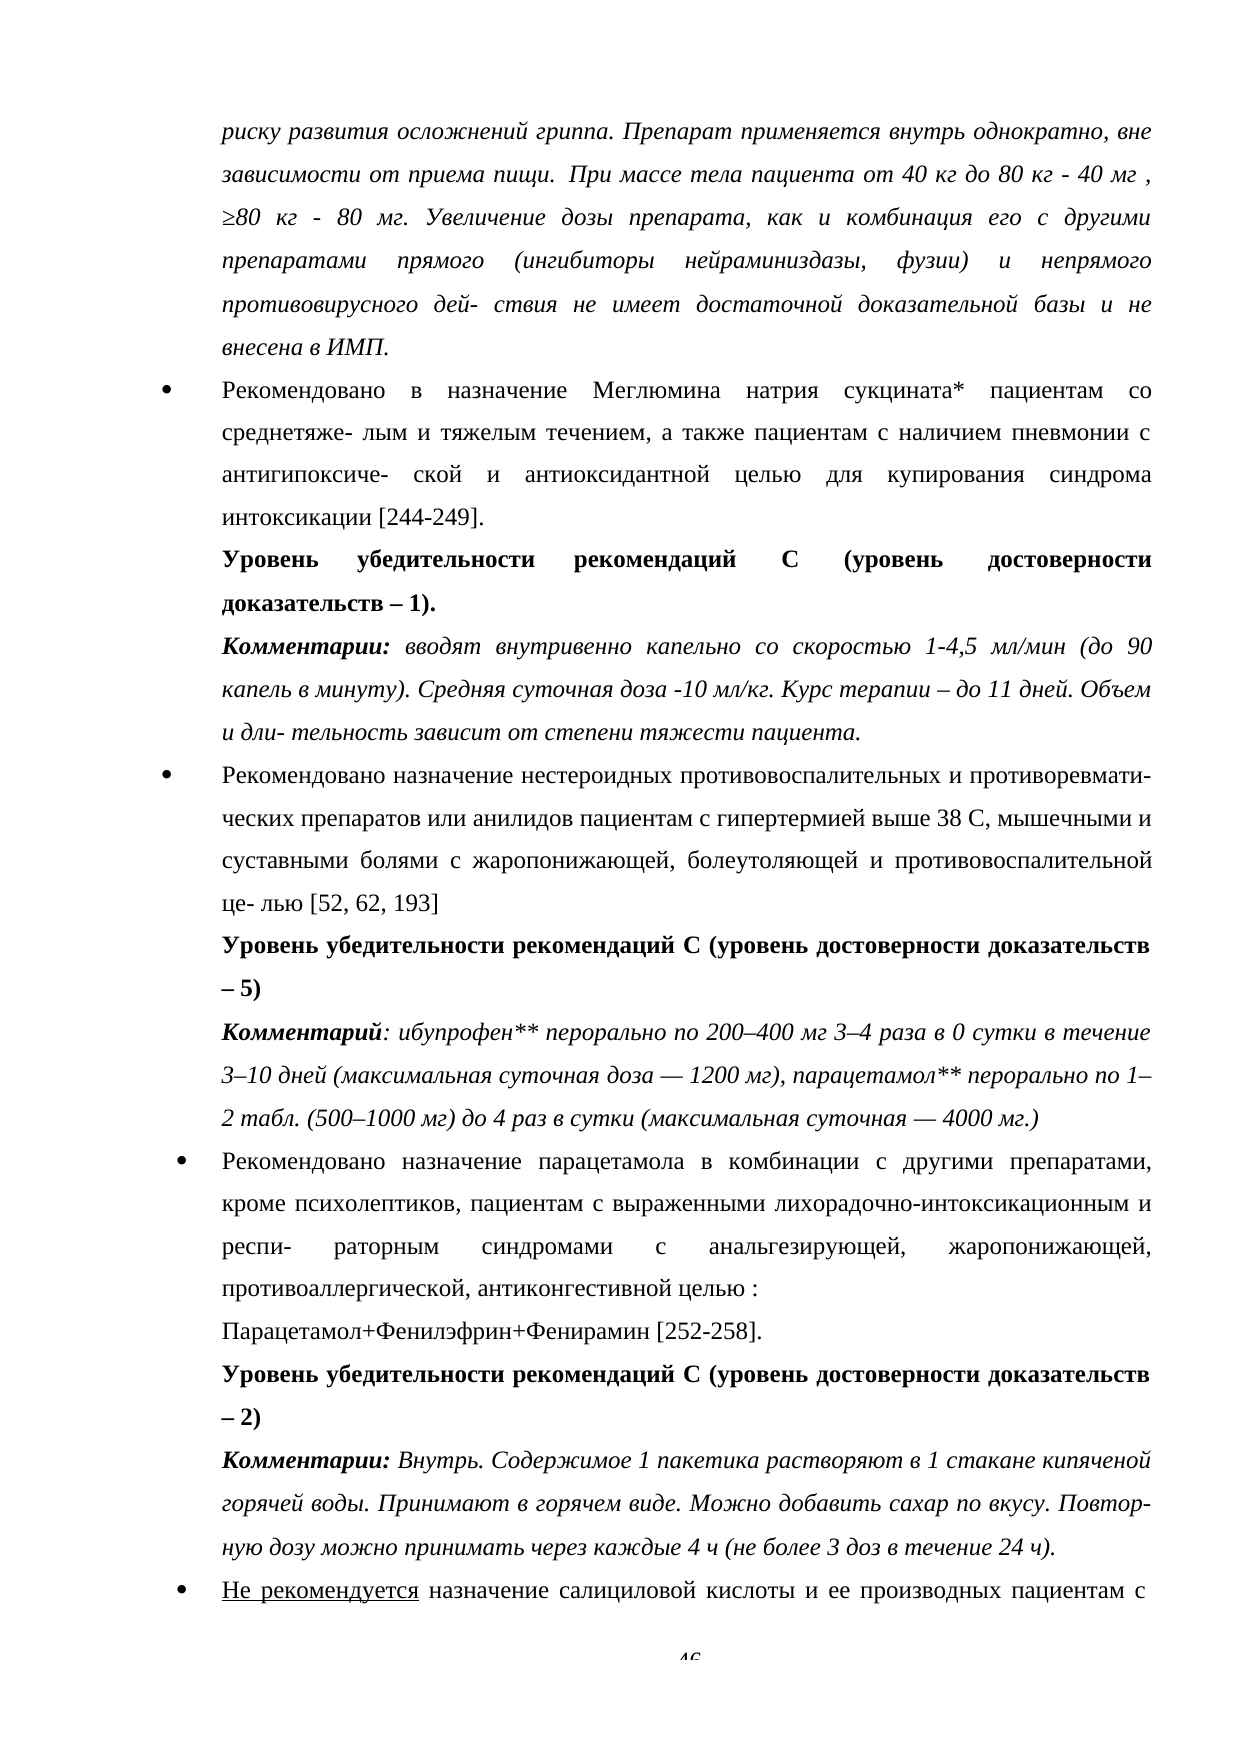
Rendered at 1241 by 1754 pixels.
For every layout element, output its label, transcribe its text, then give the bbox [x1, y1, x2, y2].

text риску развития осложнений гриппа. Препарат применяется внутрь однократно, вне зависимости от приема пищи. При массе тела пациента от 40 кг до 80 кг - 40 мг , ≥80 кг - 80 мг. Увеличение дозы препарата, как и комбинация его с другими препаратами прямого (ингибиторы нейраминиздазы, фузии) и непрямого противовирусного дей- ствия не имеет достаточной доказательной базы и не внесена в ИМП. [222, 116, 1152, 361]
list Рекомендовано в назначение Меглюмина натрия сукцината* пациентам со среднетяже- лым и тяжелым течением, а также пациентам с наличием пневмонии с антигипоксиче- ской и антиоксидантной целью для купирования синдрома интоксикации [244-249]. [162, 375, 1152, 530]
text Уровень убедительности рекомендаций C (уровень достоверности доказательств [221, 930, 1213, 959]
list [177, 1575, 1147, 1603]
text Комментарии: Внутрь. Содержимое 1 пакетика растворяют в 1 стакане кипяченой горячей воды. Принимают в горячем виде. Можно добавить сахар по вкусу. Повтор- ную дозу можно принимать через каждые 4 ч (не более 3 доз в течение 24 ч). [222, 1445, 1152, 1560]
list Рекомендовано назначение парацетамола в комбинации с другими препаратами, кроме психолептиков, пациентам с выраженными лихорадочно-интоксикационным и респи- раторным синдромами с анальгезирующей, жаропонижающей, противоаллергической, антиконгестивной целью : [177, 1146, 1152, 1302]
list Рекомендовано назначение нестероидных противовоспалительных и противоревмати- ческих препаратов или анилидов пациентам с гипертермией выше 38 С, мышечными и суставными болями с жаропонижающей, болеутоляющей и противовоспалительной це- лью [52, 62, 193] [162, 760, 1152, 916]
text Комментарий: ибупрофен** перорально по 200–400 мг 3–4 раза в 0 сутки в течение 3–10 дней (максимальная суточная доза — 1200 мг), парацетамол** перорально по 1– 2 табл. (500–1000 мг) до 4 раз в сутки (максимальная суточная — 4000 мг.) [221, 1017, 1152, 1132]
text – 2) [221, 1402, 1213, 1431]
text Комментарии: вводят внутривенно капельно со скоростью 1-4,5 мл/мин (до 90 капель в минуту). Средняя суточная доза -10 мл/кг. Курс терапии – до 11 дней. Объем и дли- тельность зависит от степени тяжести пациента. [222, 631, 1152, 746]
text Парацетамол+Фенилэфрин+Фенирамин [252-258]. [222, 1316, 1213, 1345]
text Уровень убедительности рекомендаций С (уровень достоверности доказательств – 1). [222, 544, 1152, 616]
text Уровень убедительности рекомендаций C (уровень достоверности доказательств [221, 1359, 1213, 1388]
text – 5) [221, 973, 1213, 1002]
